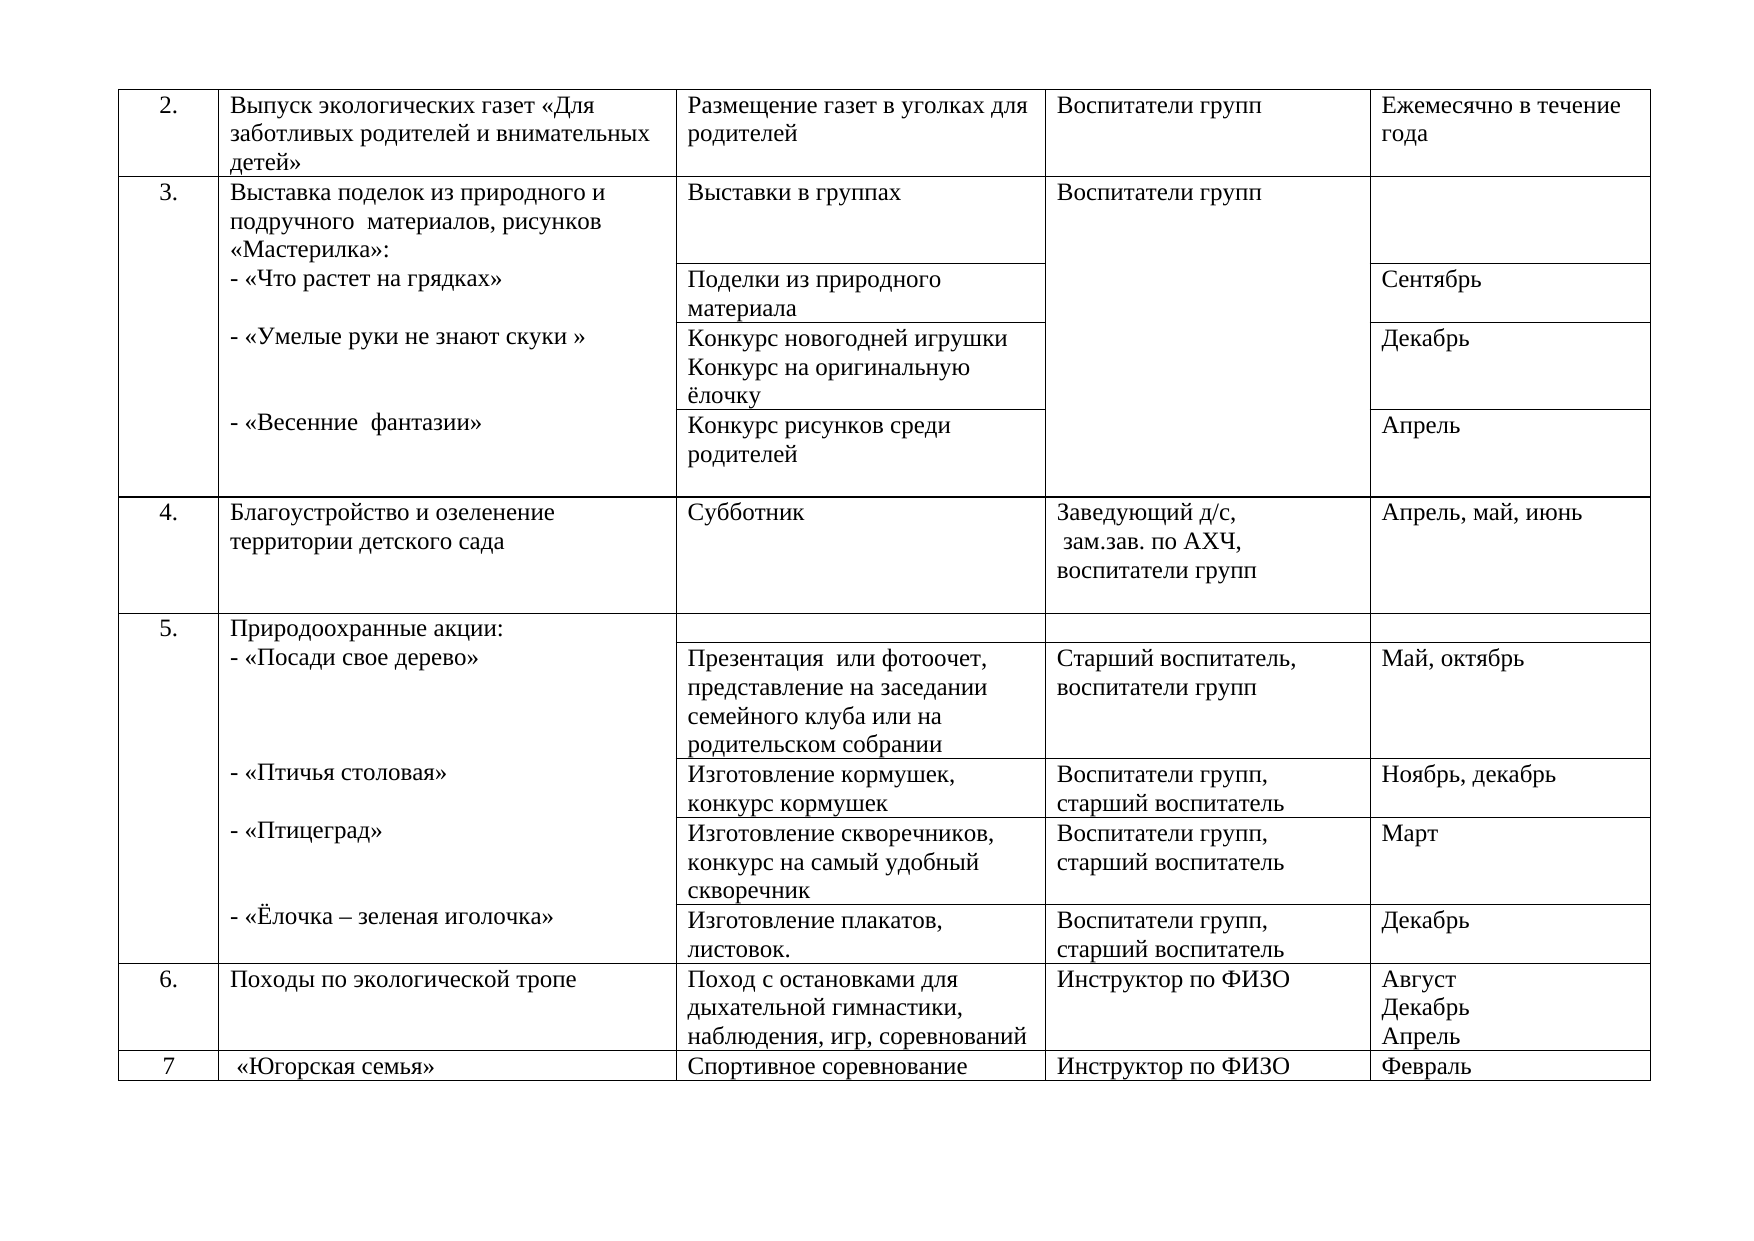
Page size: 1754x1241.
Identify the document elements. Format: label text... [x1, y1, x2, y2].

table_cell Выставка поделок из природного и подручного материалов, рисунков «Мастерилка»: - «Что растет на грядках» - «Умелые руки не знают скуки » - «Весенние фантазии» [219, 177, 676, 496]
table_cell Декабрь [1371, 905, 1650, 963]
table_cell Ноябрь, декабрь [1371, 759, 1650, 817]
table_cell Декабрь [1371, 323, 1650, 409]
table_cell Инструктор по ФИЗО [1046, 1051, 1370, 1080]
table_cell Поделки из природного материала [677, 264, 1045, 322]
table_cell Сентябрь [1371, 264, 1650, 322]
table_cell Изготовление скворечников, конкурс на самый удобный скворечник [677, 818, 1045, 904]
table_cell Февраль [1371, 1051, 1650, 1080]
table_cell Заведующий д/с, зам.зав. по АХЧ, воспитатели групп [1046, 498, 1370, 612]
table_cell 5. [119, 614, 218, 963]
table_cell Старший воспитатель, воспитатели групп [1046, 643, 1370, 758]
table_cell «Югорская семья» [219, 1051, 676, 1080]
table_cell Апрель, май, июнь [1371, 498, 1650, 612]
table_cell Инструктор по ФИЗО [1046, 964, 1370, 1050]
table_cell Благоустройство и озеленение территории детского сада [219, 498, 676, 612]
table_cell Апрель [1371, 410, 1650, 496]
table_cell Походы по экологической тропе [219, 964, 676, 1050]
table_cell Конкурс рисунков среди родителей [677, 410, 1045, 496]
table_cell Май, октябрь [1371, 643, 1650, 758]
table_cell Воспитатели групп, старший воспитатель [1046, 905, 1370, 963]
table_cell [1371, 177, 1650, 263]
table_cell Март [1371, 818, 1650, 904]
table_cell Природоохранные акции: - «Посади свое дерево» - «Птичья столовая» - «Птицеград» - «Ёлочка – зеленая иголочка» [219, 614, 676, 963]
table_cell Поход с остановками для дыхательной гимнастики, наблюдения, игр, соревнований [677, 964, 1045, 1050]
table_cell Конкурс новогодней игрушки Конкурс на оригинальную ёлочку [677, 323, 1045, 409]
table_cell Выставки в группах [677, 177, 1045, 263]
table_cell Изготовление кормушек, конкурс кормушек [677, 759, 1045, 817]
table_cell Презентация или фотоочет, представление на заседании семейного клуба или на родительском собрании [677, 643, 1045, 758]
table_cell Воспитатели групп [1046, 177, 1370, 496]
table_cell 3. [119, 177, 218, 496]
table_cell 6. [119, 964, 218, 1050]
table_cell Размещение газет в уголках для родителей [677, 90, 1045, 176]
table_cell 2. [119, 90, 218, 176]
table_cell Субботник [677, 498, 1045, 612]
table_cell [1046, 614, 1370, 642]
table_cell Ежемесячно в течение года [1371, 90, 1650, 176]
table_cell Август Декабрь Апрель [1371, 964, 1650, 1050]
table_cell [677, 614, 1045, 642]
table_cell Изготовление плакатов, листовок. [677, 905, 1045, 963]
table_cell 7 [119, 1051, 218, 1080]
table_cell 4. [119, 498, 218, 612]
table_cell Воспитатели групп, старший воспитатель [1046, 759, 1370, 817]
table_cell Выпуск экологических газет «Для заботливых родителей и внимательных детей» [219, 90, 676, 176]
table_cell Спортивное соревнование [677, 1051, 1045, 1080]
table_cell Воспитатели групп [1046, 90, 1370, 176]
table_cell [1371, 614, 1650, 642]
table_cell Воспитатели групп, старший воспитатель [1046, 818, 1370, 904]
